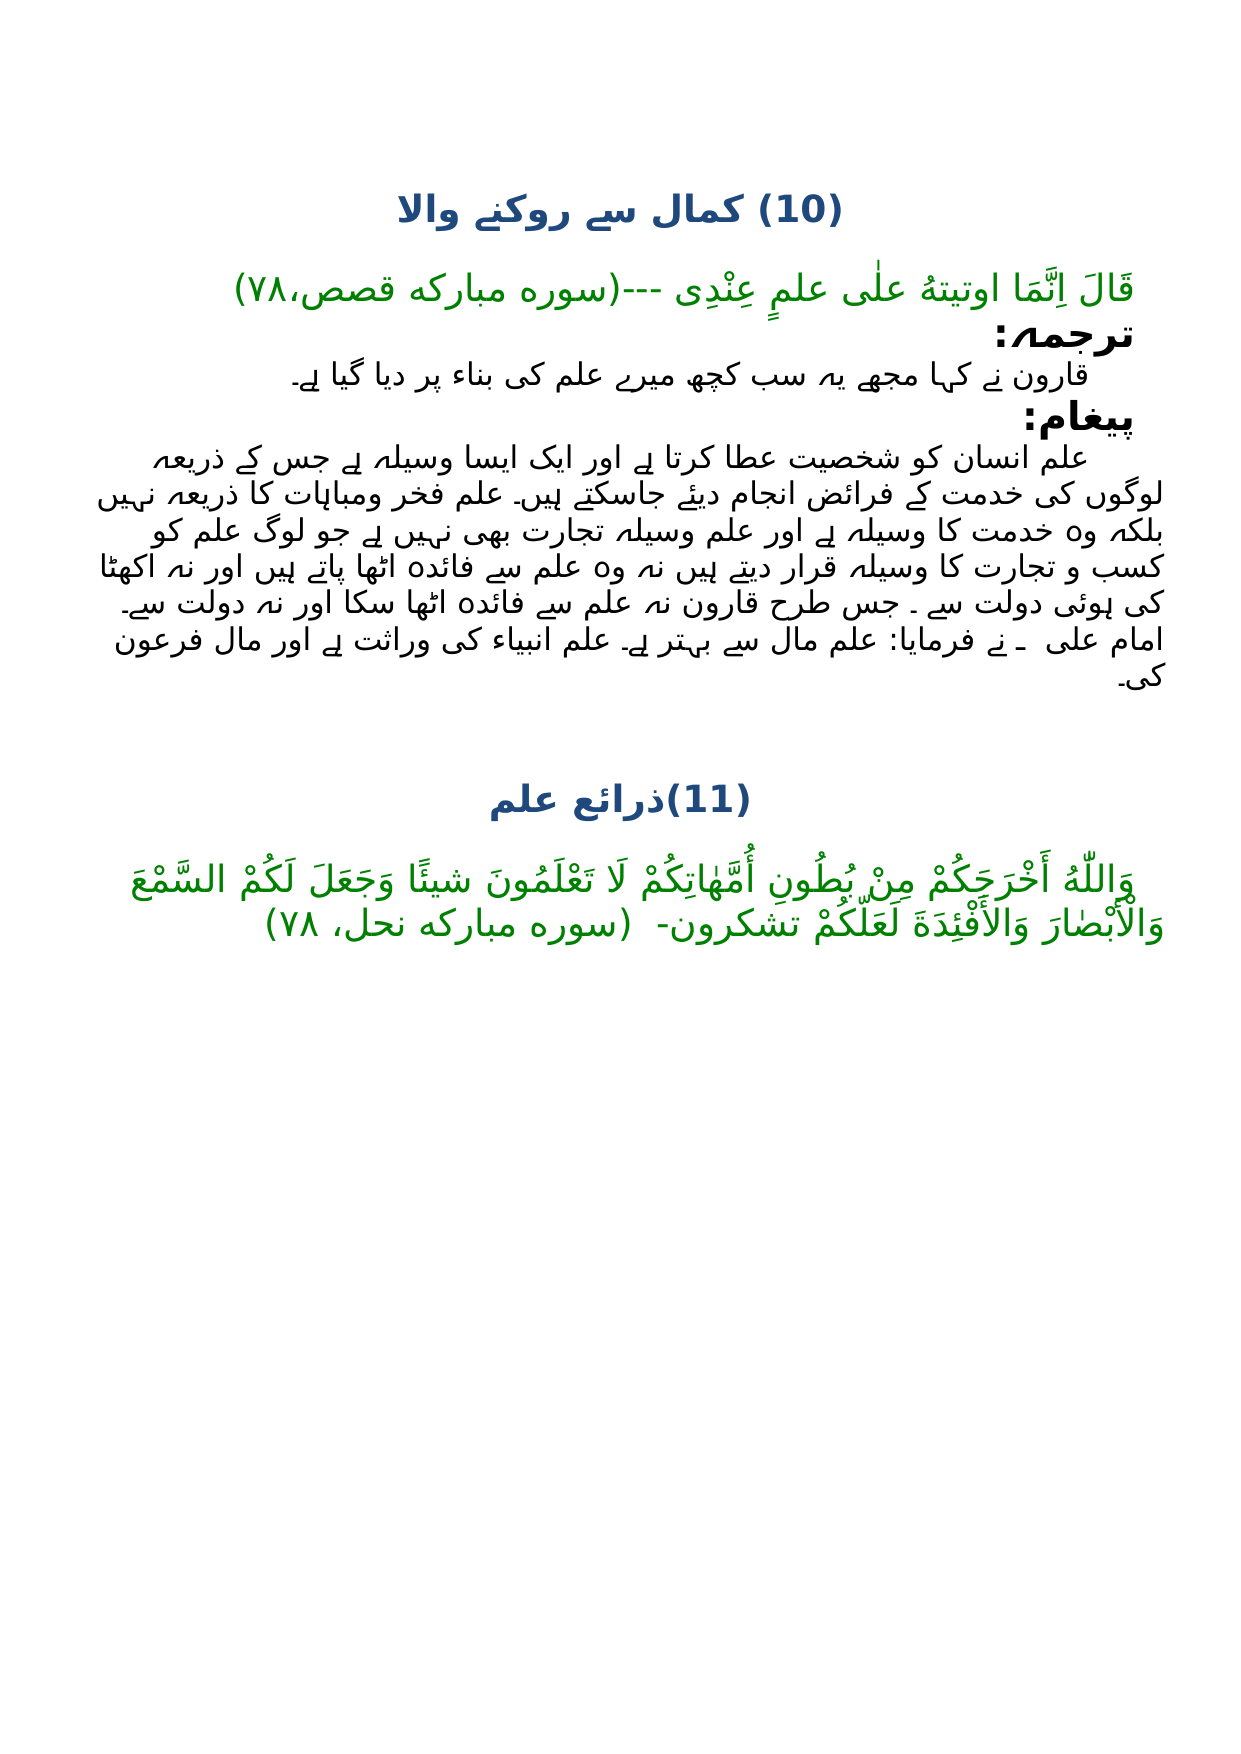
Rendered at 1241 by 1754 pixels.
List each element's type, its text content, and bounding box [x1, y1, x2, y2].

subtitle (10) کمال سے روکنے والا [75, 187, 1165, 231]
subtitle (11)ذرائع علم [75, 778, 1165, 822]
text علم انسان کو شخصیت عطا کرتا ہے اور ایک ایسا وسیلہ ہے جس کے ذریعہ لوگوں کی خدمت کے فرائض انجام دیئے جاسکتے ہیں۔ علم فخر ومباہات کا ذریعہ نہیں بلکہ وہ خدمت کا وسیلہ ہے اور علم وسیلہ تجارت بھی نہیں ہے جو لوگ علم کو کسب و تجارت کا وسیلہ قرار دیتے ہیں نہ وہ علم سے فائدہ اٹھا پاتے ہیں اور نہ اکھٹا کی ہوئی دولت سے ۔ جس طرح قارون نہ علم سے فائدہ اٹھا سکا اور نہ دولت سے۔ امام علی ـ نے فرمایا: علم مال سے بہتر ہے۔ علم انبیاء کی وراثت ہے اور مال فرعون کی۔ [75, 439, 1165, 694]
text قَالَ اِنَّمَا اوتیتهُ علٰی علمٍ عِنْدِی ---(سوره مبارکه قصص،٧٨) [75, 267, 1165, 311]
text ترجمہ: [75, 311, 1165, 357]
text وَاللّٰهُ أَخْرَجَکُمْ مِنْ بُطُونِ أُمَّهٰاتِکُمْ لَا تَعْلَمُونَ شیئًا وَجَعَلَ لَکُمْ السَّمْعَ وَالْأبْصٰارَ وَالأَفْئِدَةَ لَعَلّکُمْ تشکرون- (سوره مبارکه نحل، ٧٨) [75, 858, 1165, 945]
text قارون نے کہا مجھے یہ سب کچھ میرے علم کی بناء پر دیا گیا ہے۔ [75, 357, 1165, 393]
text پیغام: [75, 393, 1165, 439]
